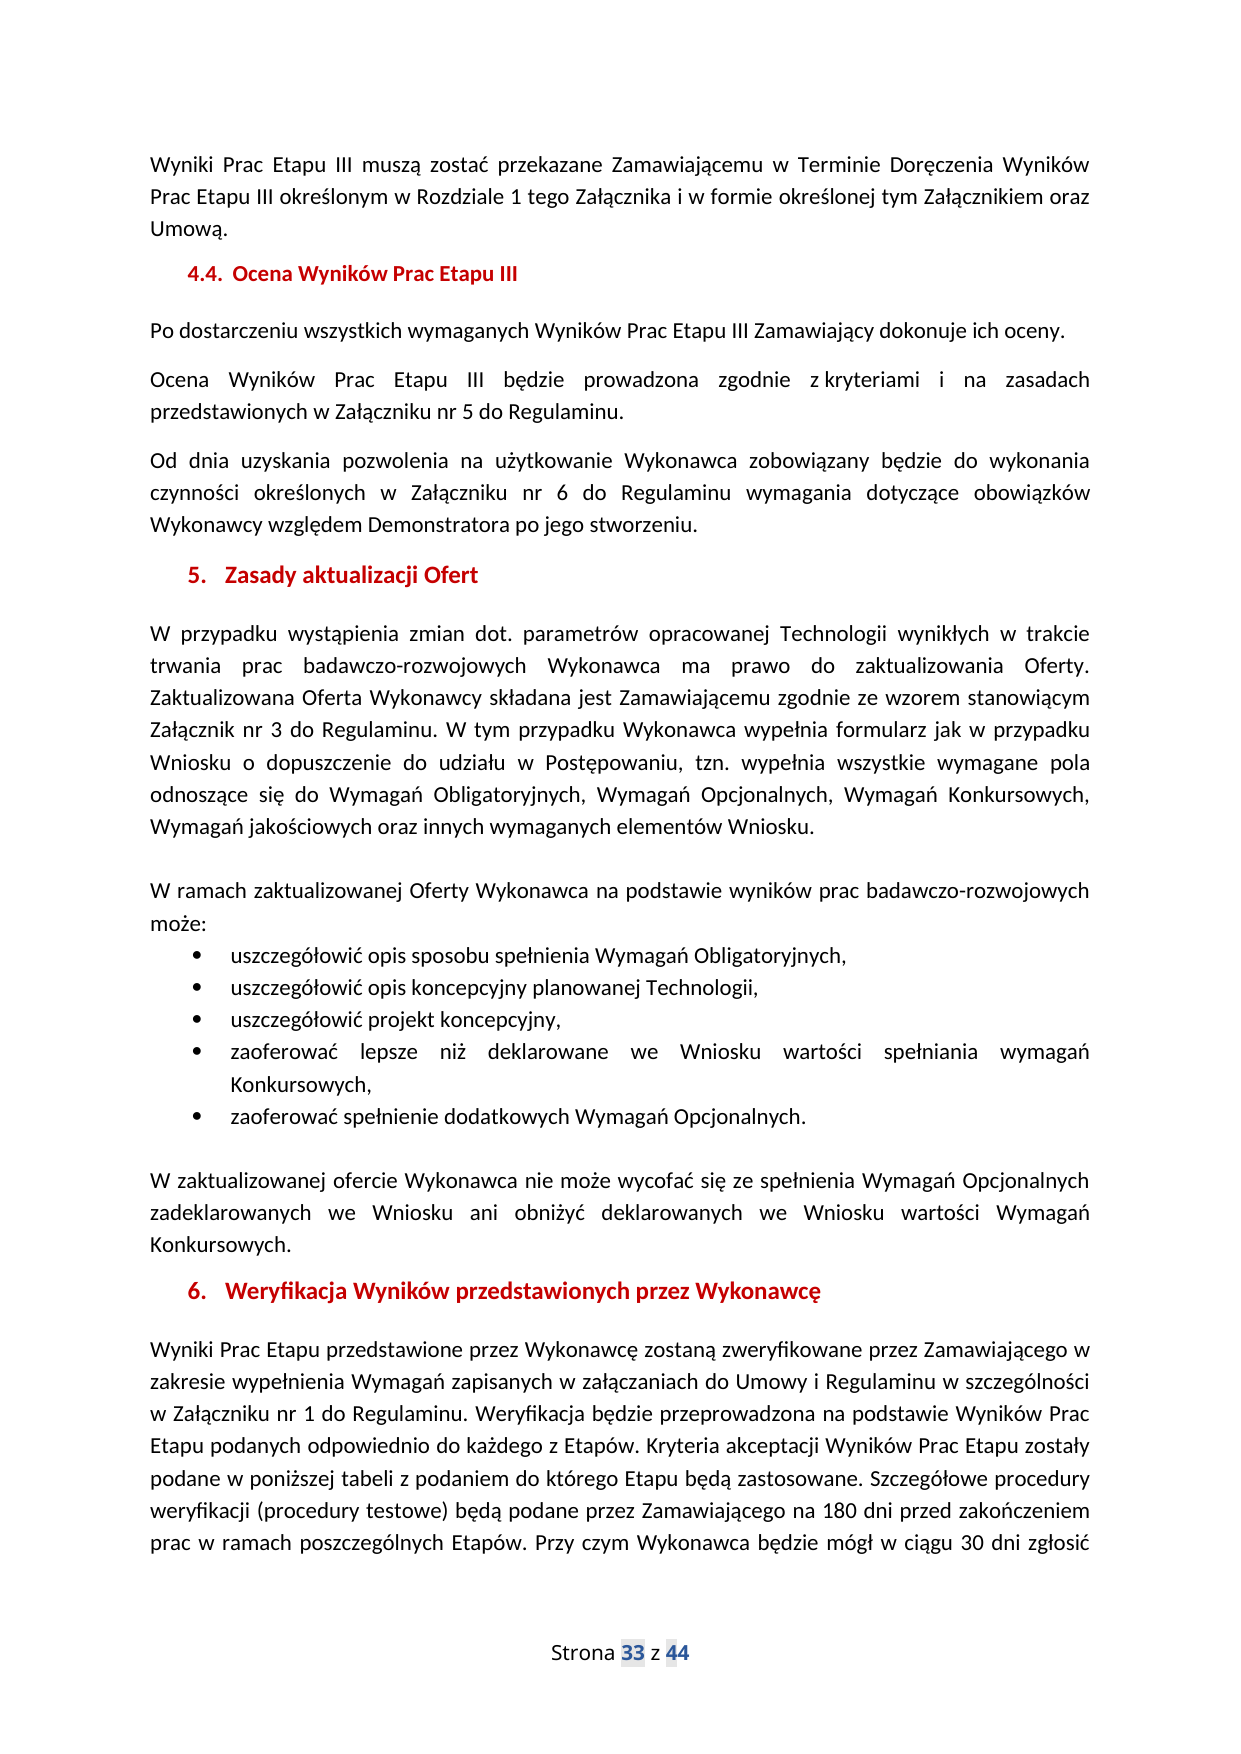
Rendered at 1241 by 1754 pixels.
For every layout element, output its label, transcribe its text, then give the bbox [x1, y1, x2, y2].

text Od dnia uzyskania pozwolenia na użytkowanie Wykonawca zobowiązany będzie do wykonania czynności określonych w Załączniku nr 6 do Regulaminu wymagania dotyczące obowiązków Wykonawcy względem Demonstratora po jego stworzeniu. [150, 446, 1090, 538]
list zaoferować spełnienie dodatkowych Wymagań Opcjonalnych. [193, 1102, 1090, 1130]
text Po dostarczeniu wszystkich wymaganych Wyników Prac Etapu III Zamawiający dokonuje ich oceny. [150, 316, 1090, 344]
list uszczegółowić opis koncepcyjny planowanej Technologii, [193, 973, 1090, 1001]
subtitle Zasady aktualizacji Ofert [187, 559, 1090, 590]
text W ramach zaktualizowanej Oferty Wykonawca na podstawie wyników prac badawczo-rozwojowych może: [150, 877, 1090, 937]
list uszczegółowić projekt koncepcyjny, [193, 1005, 1090, 1033]
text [150, 1335, 1090, 1556]
text Wyniki Prac Etapu III muszą zostać przekazane Zamawiającemu w Terminie Doręczenia Wyników Prac Etapu III określonym w Rozdziale 1 tego Załącznika i w formie określonej tym Załącznikiem oraz Umową. [150, 150, 1090, 242]
text Ocena Wyników Prac Etapu III będzie prowadzona zgodnie z kryteriami i na zasadach przedstawionych w Załączniku nr 5 do Regulaminu. [150, 365, 1090, 425]
text W zaktualizowanej ofercie Wykonawca nie może wycofać się ze spełnienia Wymagań Opcjonalnych zadeklarowanych we Wniosku ani obniżyć deklarowanych we Wniosku wartości Wymagań Konkursowych. [150, 1166, 1090, 1259]
list uszczegółowić opis sposobu spełnienia Wymagań Obligatoryjnych, [193, 941, 1090, 969]
text W przypadku wystąpienia zmian dot. parametrów opracowanej Technologii wynikłych w trakcie trwania prac badawczo-rozwojowych Wykonawca ma prawo do zaktualizowania Oferty. Zaktualizowana Oferta Wykonawcy składana jest Zamawiającemu zgodnie ze wzorem stanowiącym Załącznik nr 3 do Regulaminu. W tym przypadku Wykonawca wypełnia formularz jak w przypadku Wniosku o dopuszczenie do udziału w Postępowaniu, tzn. wypełnia wszystkie wymagane pola odnoszące się do Wymagań Obligatoryjnych, Wymagań Opcjonalnych, Wymagań Konkursowych, Wymagań jakościowych oraz innych wymaganych elementów Wniosku. [150, 619, 1090, 840]
subtitle Weryfikacja Wyników przedstawionych przez Wykonawcę [187, 1275, 1090, 1306]
list zaoferować lepsze niż deklarowane we Wniosku wartości spełniania wymagań Konkursowych, [193, 1037, 1090, 1098]
subtitle Ocena Wyników Prac Etapu III [187, 259, 1090, 287]
